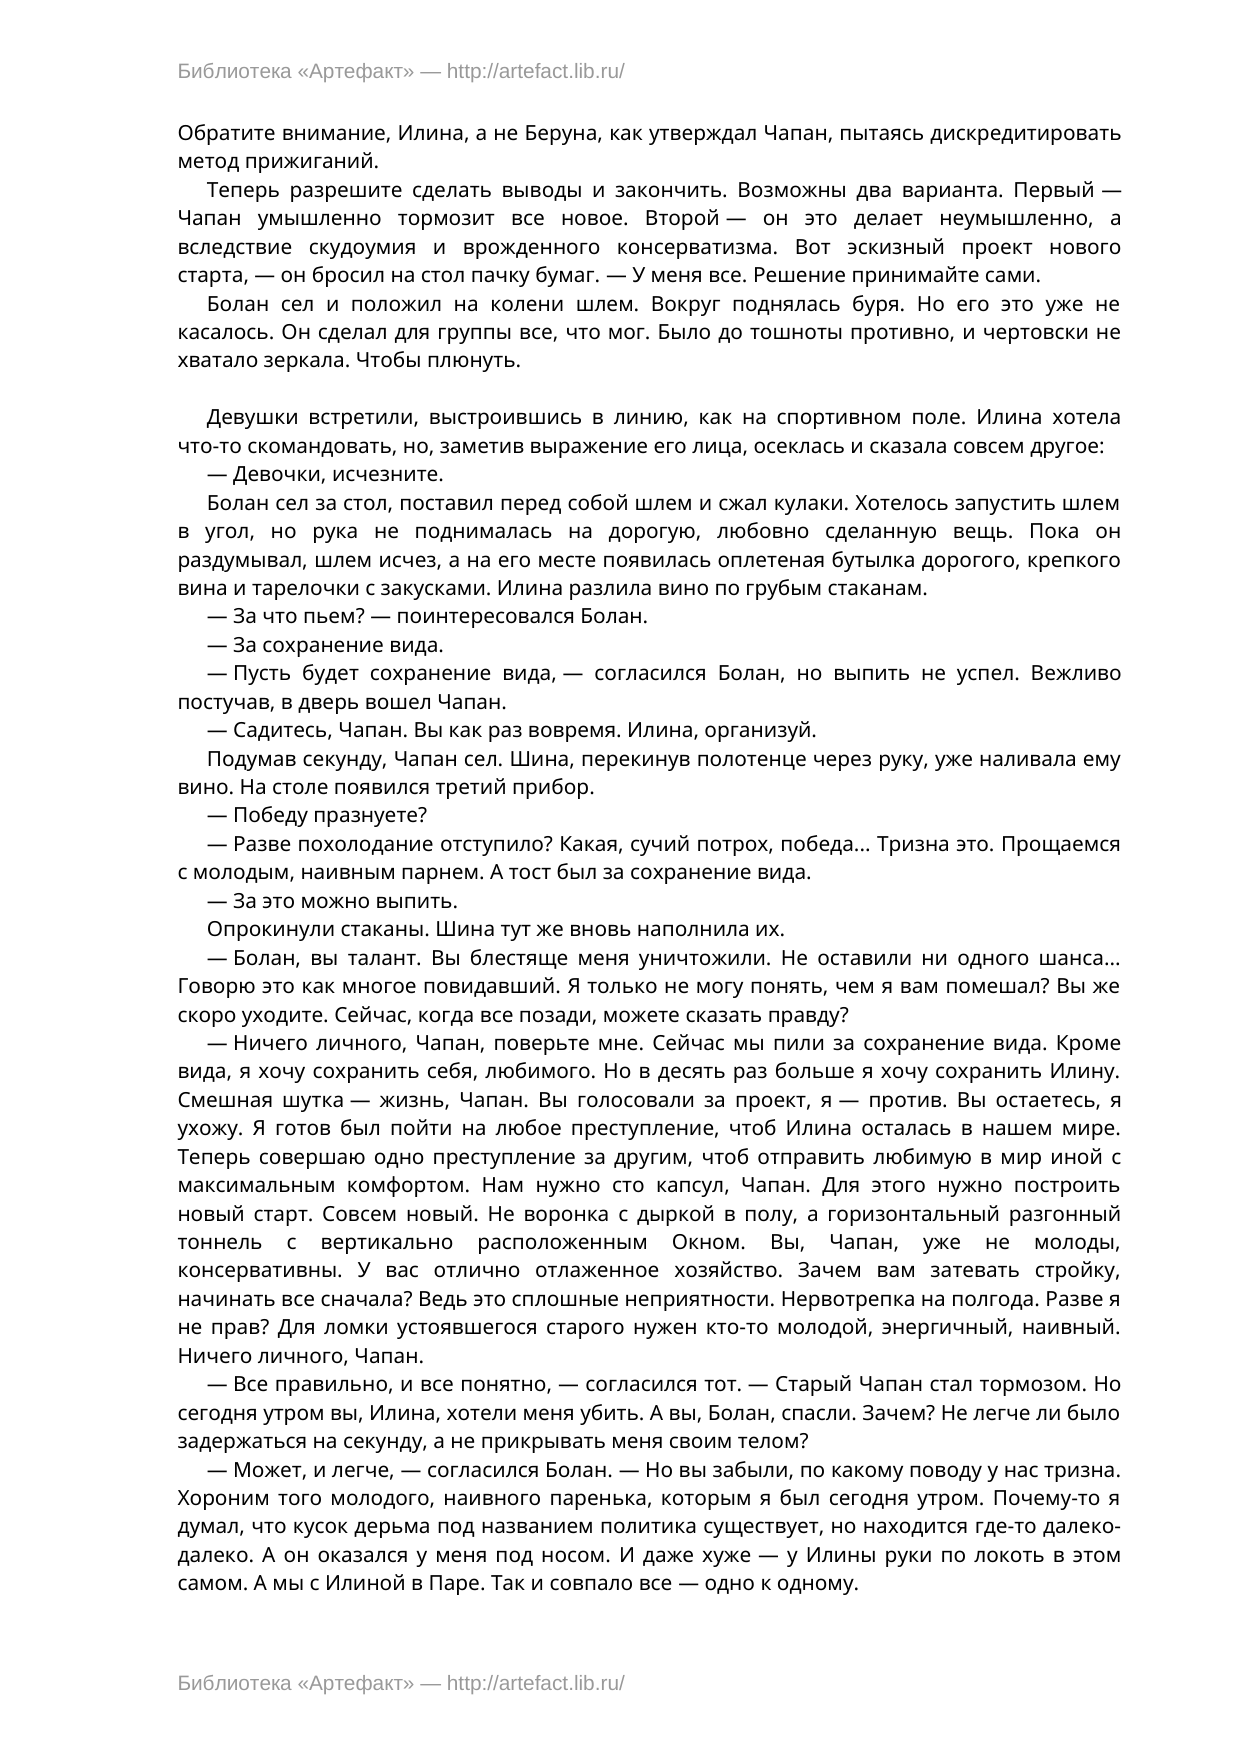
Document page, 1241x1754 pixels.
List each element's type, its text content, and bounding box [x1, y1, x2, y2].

text Болан сел за стол, поставил перед собой шлем и сжал кулаки. Хотелось запустить шлем в угол, но рука не поднималась на дорогую, любовно сделанную вещь. Пока он раздумывал, шлем исчез, а на его месте появилась оплетеная бутылка дорогого, крепкого вина и тарелочки с закусками. Илина разлила вино по грубым стаканам. [177, 488, 1122, 602]
text — Ничего личного, Чапан, поверьте мне. Сейчас мы пили за сохранение вида. Кроме вида, я хочу сохранить себя, любимого. Но в десять раз больше я хочу сохранить Илину. Смешная шутка — жизнь, Чапан. Вы голосовали за проект, я — против. Вы остаетесь, я ухожу. Я готов был пойти на любое преступление, чтоб Илина осталась в нашем мире. Теперь совершаю одно преступление за другим, чтоб отправить любимую в мир иной с максимальным комфортом. Нам нужно сто капсул, Чапан. Для этого нужно построить новый старт. Совсем новый. Не воронка с дыркой в полу, а горизонтальный разгонный тоннель с вертикально расположенным Окном. Вы, Чапан, уже не молоды, консервативны. У вас отлично отлаженное хозяйство. Зачем вам затевать стройку, начинать все сначала? Ведь это сплошные неприятности. Нервотрепка на полгода. Разве я не прав? Для ломки устоявшегося старого нужен кто-то молодой, энергичный, наивный. Ничего личного, Чапан. [177, 1028, 1122, 1369]
text — Девочки, исчезните. [177, 459, 1122, 488]
text Опрокинули стаканы. Шина тут же вновь наполнила их. [177, 914, 1122, 943]
text — За сохранение вида. [177, 630, 1122, 658]
text Теперь разрешите сделать выводы и закончить. Возможны два варианта. Первый — Чапан умышленно тормозит все новое. Второй — он это делает неумышленно, а вследствие скудоумия и врожденного консерватизма. Вот эскизный проект нового старта, — он бросил на стол пачку бумаг. — У меня все. Решение принимайте сами. [177, 175, 1122, 289]
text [177, 118, 1122, 175]
text Болан сел и положил на колени шлем. Вокруг поднялась буря. Но его это уже не касалось. Он сделал для группы все, что мог. Было до тошноты противно, и чертовски не хватало зеркала. Чтобы плюнуть. [177, 289, 1122, 374]
text — За это можно выпить. [177, 886, 1122, 914]
text Девушки встретили, выстроившись в линию, как на спортивном поле. Илина хотела что-то скомандовать, но, заметив выражение его лица, осеклась и сказала совсем другое: [177, 402, 1122, 459]
text — За что пьем? — поинтересовался Болан. [177, 602, 1122, 630]
text — Болан, вы талант. Вы блестяще меня уничтожили. Не оставили ни одного шанса... Говорю это как многое повидавший. Я только не могу понять, чем я вам помешал? Вы же скоро уходите. Сейчас, когда все позади, можете сказать правду? [177, 943, 1122, 1028]
text — Победу празнуете? [177, 801, 1122, 829]
text Подумав секунду, Чапан сел. Шина, перекинув полотенце через руку, уже наливала ему вино. На столе появился третий прибор. [177, 744, 1122, 801]
text — Пусть будет сохранение вида, — согласился Болан, но выпить не успел. Вежливо постучав, в дверь вошел Чапан. [177, 658, 1122, 715]
text — Все правильно, и все понятно, — согласился тот. — Старый Чапан стал тормозом. Но сегодня утром вы, Илина, хотели меня убить. А вы, Болан, спасли. Зачем? Не легче ли было задержаться на секунду, а не прикрывать меня своим телом? [177, 1369, 1122, 1455]
text — Может, и легче, — согласился Болан. — Но вы забыли, по какому поводу у нас тризна. Хороним того молодого, наивного паренька, которым я был сегодня утром. Почему-то я думал, что кусок дерьма под названием политика существует, но находится где-то далеко-далеко. А он оказался у меня под носом. И даже хуже — у Илины руки по локоть в этом самом. А мы с Илиной в Паре. Так и совпало все — одно к одному. [177, 1455, 1122, 1597]
text — Разве похолодание отступило? Какая, сучий потрох, победа... Тризна это. Прощаемся с молодым, наивным парнем. А тост был за сохранение вида. [177, 829, 1122, 886]
text — Садитесь, Чапан. Вы как раз вовремя. Илина, организуй. [177, 715, 1122, 744]
